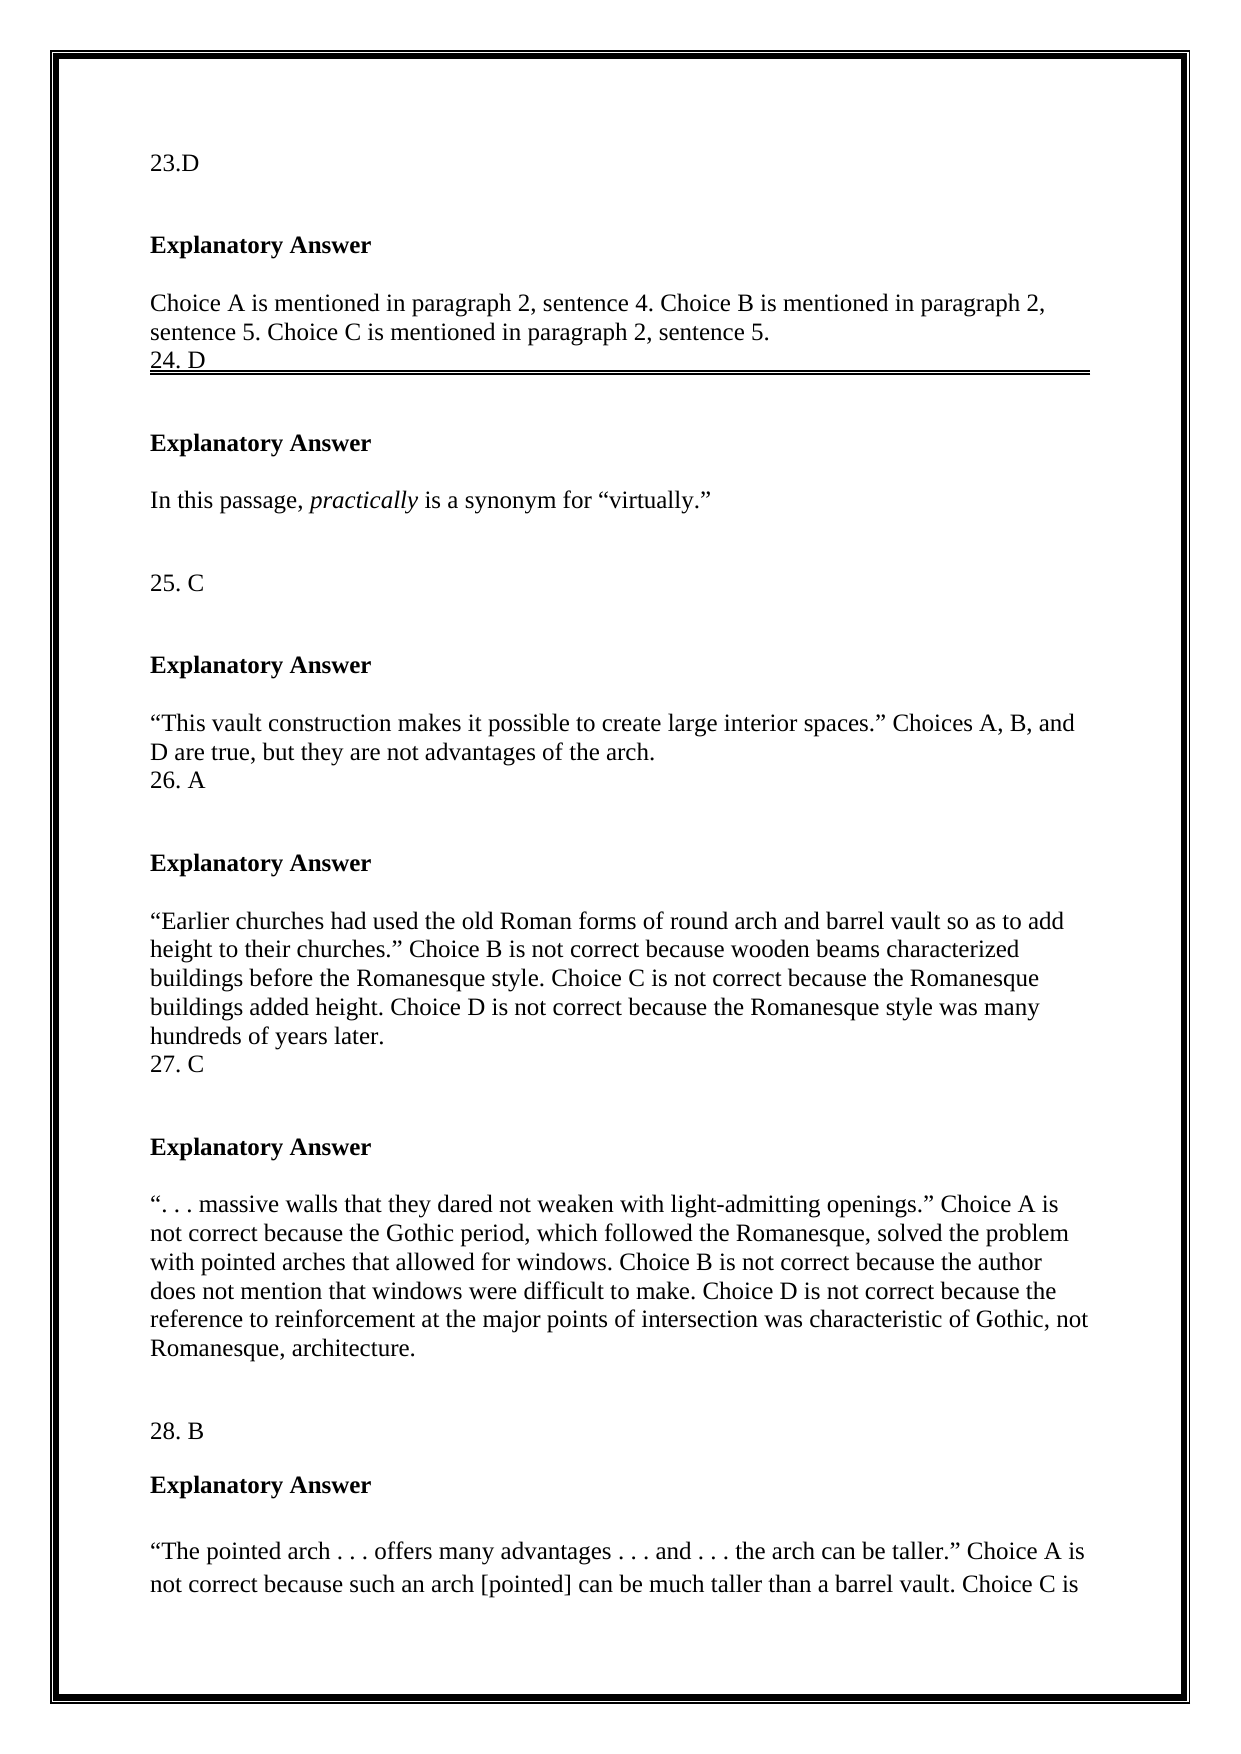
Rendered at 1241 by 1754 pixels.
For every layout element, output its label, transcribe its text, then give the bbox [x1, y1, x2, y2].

text Explanatory Answer In this passage, practically is a synonym for “virtually.” [150, 428, 1090, 514]
text 27. C [150, 1049, 1090, 1078]
text 26. A [150, 766, 1090, 794]
text 23.D [150, 148, 1090, 176]
text Explanatory Answer “Earlier churches had used the old Roman forms of round arch and barrel vault so as to add height to their churches.” Choice B is not correct because wooden beams characterized buildings before the Romanesque style. Choice C is not correct because the Romanesque buildings added height. Choice D is not correct because the Romanesque style was many hundreds of years later. [150, 848, 1090, 1049]
text 25. C [150, 568, 1090, 597]
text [150, 1470, 1090, 1598]
text 28. B [150, 1416, 1090, 1445]
text Explanatory Answer “This vault construction makes it possible to create large interior spaces.” Choices A, B, and D are true, but they are not advantages of the arch. [150, 651, 1090, 766]
text Explanatory Answer “. . . massive walls that they dared not weaken with light-admitting openings.” Choice A is not correct because the Gothic period, which followed the Romanesque, solved the problem with pointed arches that allowed for windows. Choice B is not correct because the author does not mention that windows were difficult to make. Choice D is not correct because the reference to reinforcement at the major points of intersection was characteristic of Gothic, not Romanesque, architecture. [150, 1132, 1090, 1362]
text Explanatory Answer Choice A is mentioned in paragraph 2, sentence 4. Choice B is mentioned in paragraph 2, sentence 5. Choice C is mentioned in paragraph 2, sentence 5. [150, 230, 1090, 345]
text 24. D [150, 345, 1090, 370]
